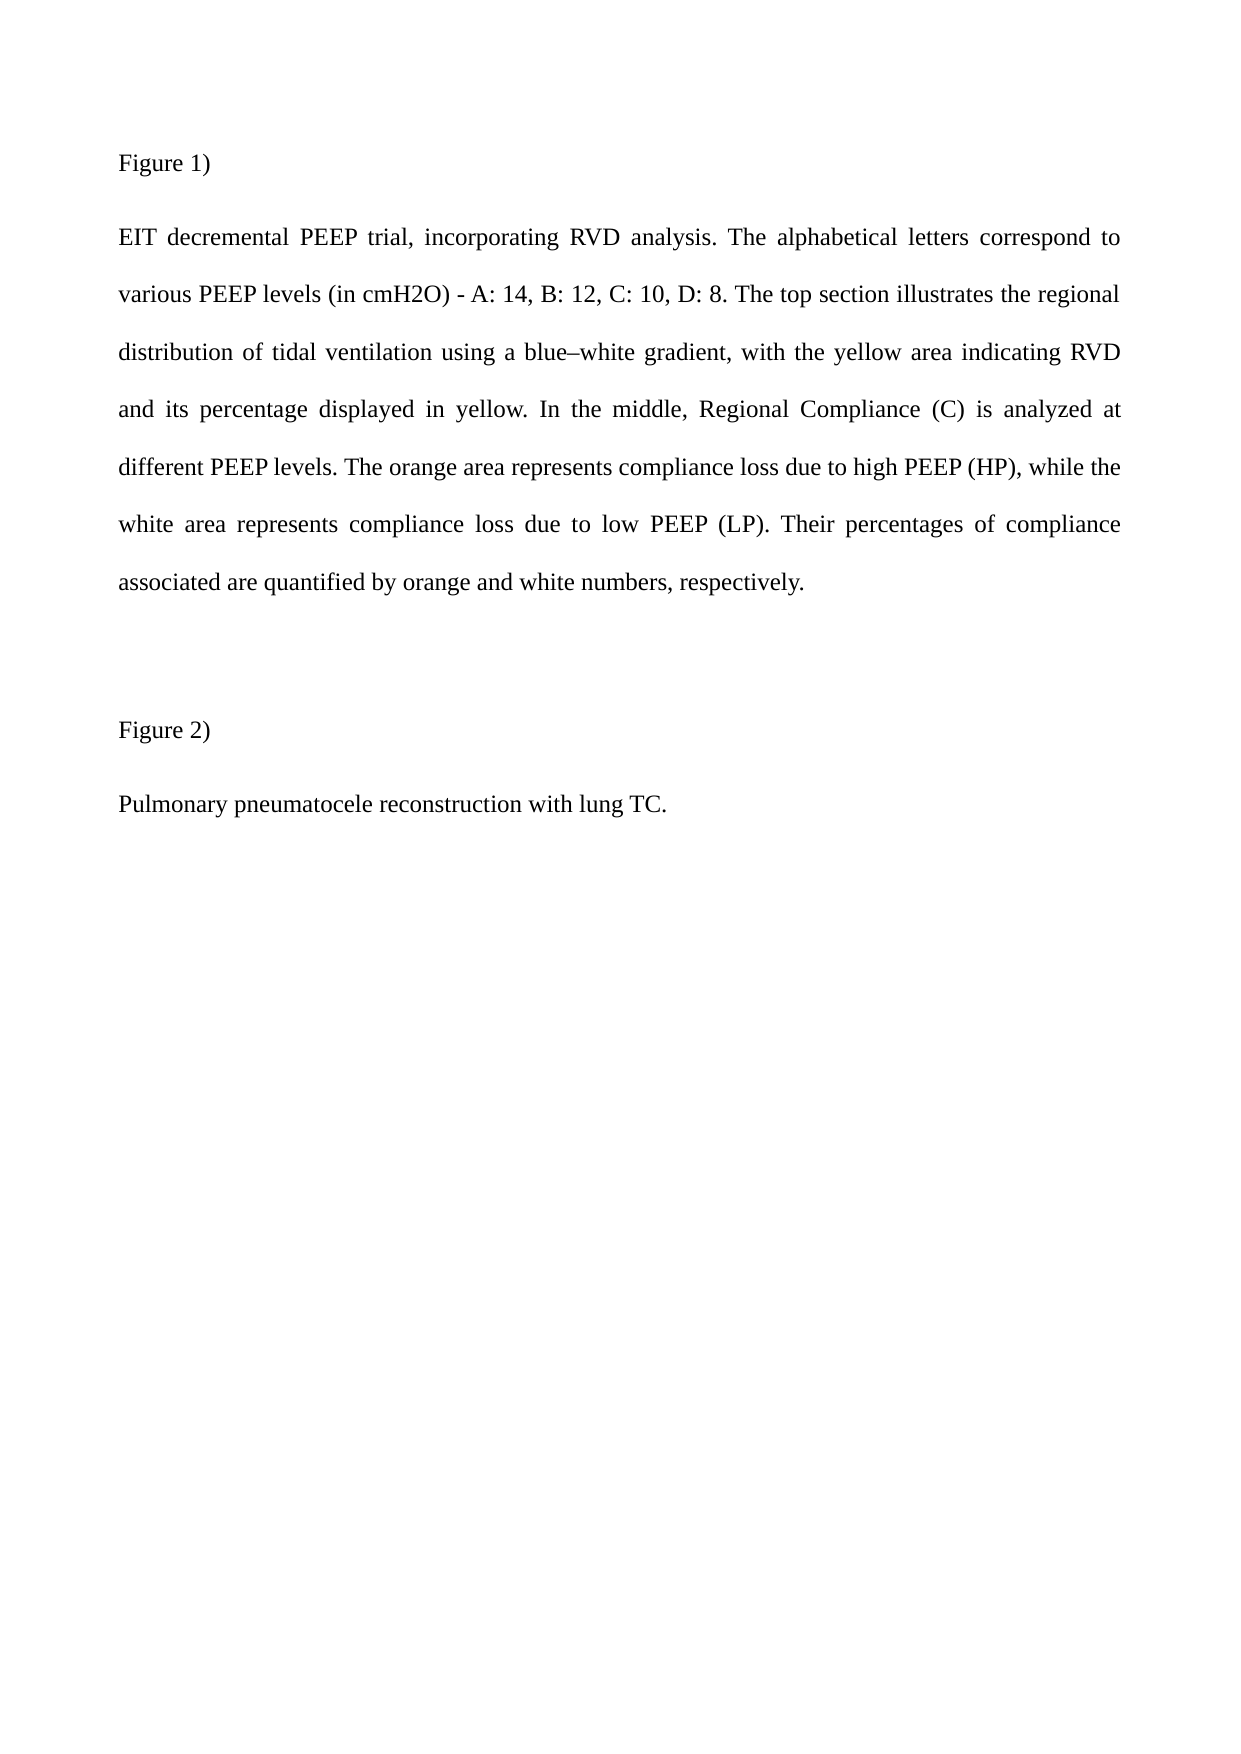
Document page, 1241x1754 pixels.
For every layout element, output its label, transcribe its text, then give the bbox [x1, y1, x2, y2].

text Pulmonary pneumatocele reconstruction with lung TC. [118, 789, 1122, 818]
text Figure 2) [118, 715, 1122, 744]
text Figure 1) [118, 148, 1122, 176]
text EIT decremental PEEP trial, incorporating RVD analysis. The alphabetical letters correspond to various PEEP levels (in cmH2O) - A: 14, B: 12, C: 10, D: 8. The top section illustrates the regional distribution of tidal ventilation using a blue–white gradient, with the yellow area indicating RVD and its percentage displayed in yellow. In the middle, Regional Compliance (C) is analyzed at different PEEP levels. The orange area represents compliance loss due to high PEEP (HP), while the white area represents compliance loss due to low PEEP (LP). Their percentages of compliance associated are quantified by orange and white numbers, respectively. [118, 222, 1122, 596]
